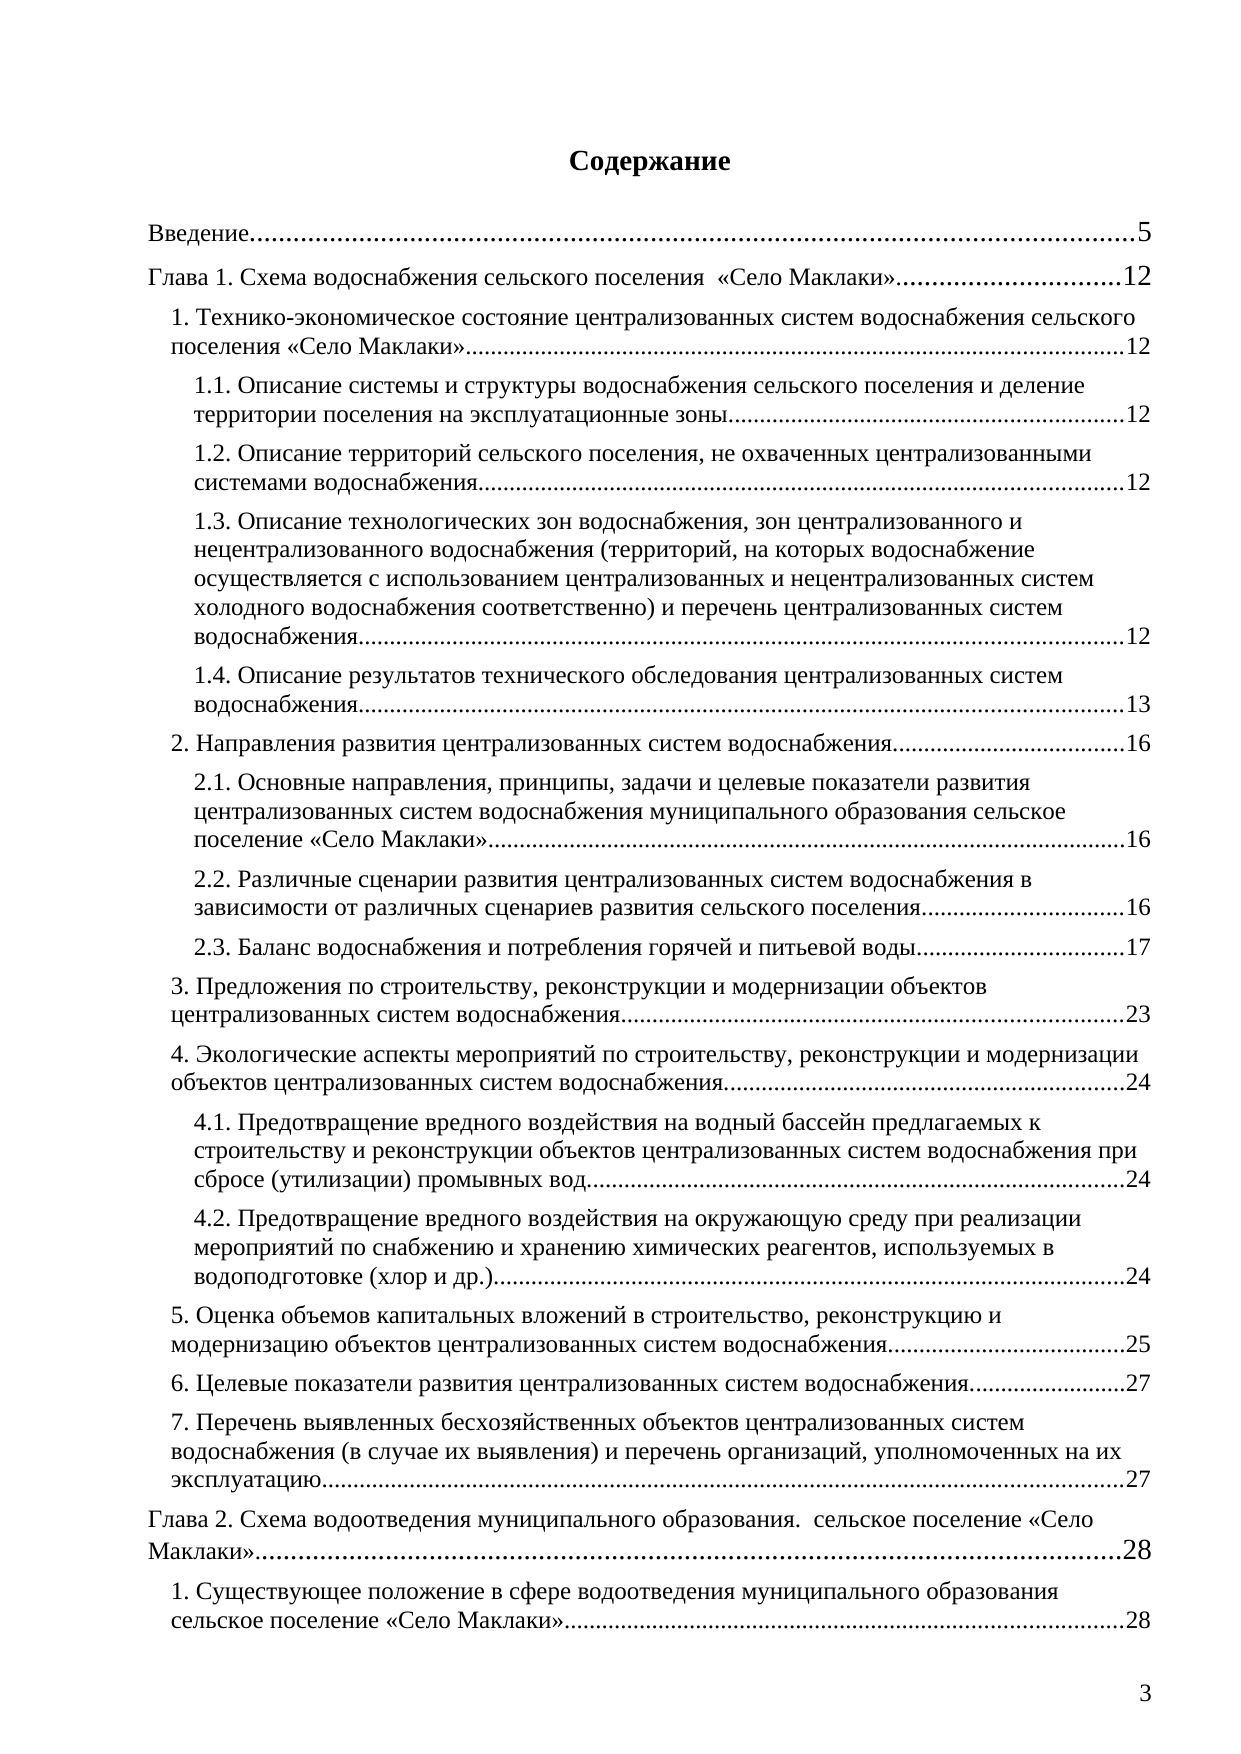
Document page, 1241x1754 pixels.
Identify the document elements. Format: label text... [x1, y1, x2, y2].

text 7. Перечень выявленных бесхозяйственных объектов централизованных систем водоснабжения (в случае их выявления) и перечень организаций, уполномоченных на их эксплуатацию. 27 [171, 1407, 1152, 1493]
text 1.2. Описание территорий сельского поселения, не охваченных централизованными системами водоснабжения. 12 [193, 438, 1152, 495]
text Глава 2. Схема водоотведения муниципального образования. сельское поселение «Село Маклаки». 28 [148, 1504, 1152, 1566]
text 2.2. Различные сценарии развития централизованных систем водоснабжения в зависимости от различных сценариев развития сельского поселения. 16 [193, 864, 1152, 921]
text 4. Экологические аспекты мероприятий по строительству, реконструкции и модернизации объектов централизованных систем водоснабжения. 24 [171, 1039, 1152, 1096]
text 6. Целевые показатели развития централизованных систем водоснабжения. 27 [171, 1368, 1152, 1397]
text 1. Технико-экономическое состояние централизованных систем водоснабжения сельского поселения «Село Маклаки». 12 [171, 302, 1152, 359]
text 2.1. Основные направления, принципы, задачи и целевые показатели развития централизованных систем водоснабжения муниципального образования сельское поселение «Село Маклаки». 16 [193, 767, 1152, 853]
text 2.3. Баланс водоснабжения и потребления горячей и питьевой воды. 17 [193, 932, 1152, 960]
text 3. Предложения по строительству, реконструкции и модернизации объектов централизованных систем водоснабжения. 23 [171, 971, 1152, 1028]
text 1.4. Описание результатов технического обследования централизованных систем водоснабжения. 13 [193, 660, 1152, 717]
text 5. Оценка объемов капитальных вложений в строительство, реконструкцию и модернизацию объектов централизованных систем водоснабжения. 25 [171, 1300, 1152, 1357]
text 2. Направления развития централизованных систем водоснабжения. 16 [171, 728, 1152, 757]
subtitle Содержание [148, 143, 1152, 177]
text 1. Существующее положение в сфере водоотведения муниципального образования сельское поселение «Село Маклаки». 28 [171, 1576, 1152, 1634]
text 1.3. Описание технологических зон водоснабжения, зон централизованного и нецентрализованного водоснабжения (территорий, на которых водоснабжение осуществляется с использованием централизованных и нецентрализованных систем холодного водоснабжения соответственно) и перечень централизованных систем водоснабжения. 12 [193, 506, 1152, 649]
text Введение 5 [148, 214, 1152, 248]
text 4.2. Предотвращение вредного воздействия на окружающую среду при реализации мероприятий по снабжению и хранению химических реагентов, используемых в водоподготовке (хлор и др.). 24 [193, 1203, 1152, 1289]
text 1.1. Описание системы и структуры водоснабжения сельского поселения и деление территории поселения на эксплуатационные зоны. 12 [193, 370, 1152, 427]
text 4.1. Предотвращение вредного воздействия на водный бассейн предлагаемых к строительству и реконструкции объектов централизованных систем водоснабжения при сбросе (утилизации) промывных вод. 24 [193, 1107, 1152, 1193]
text Глава 1. Схема водоснабжения сельского поселения «Село Маклаки». 12 [148, 258, 1152, 292]
